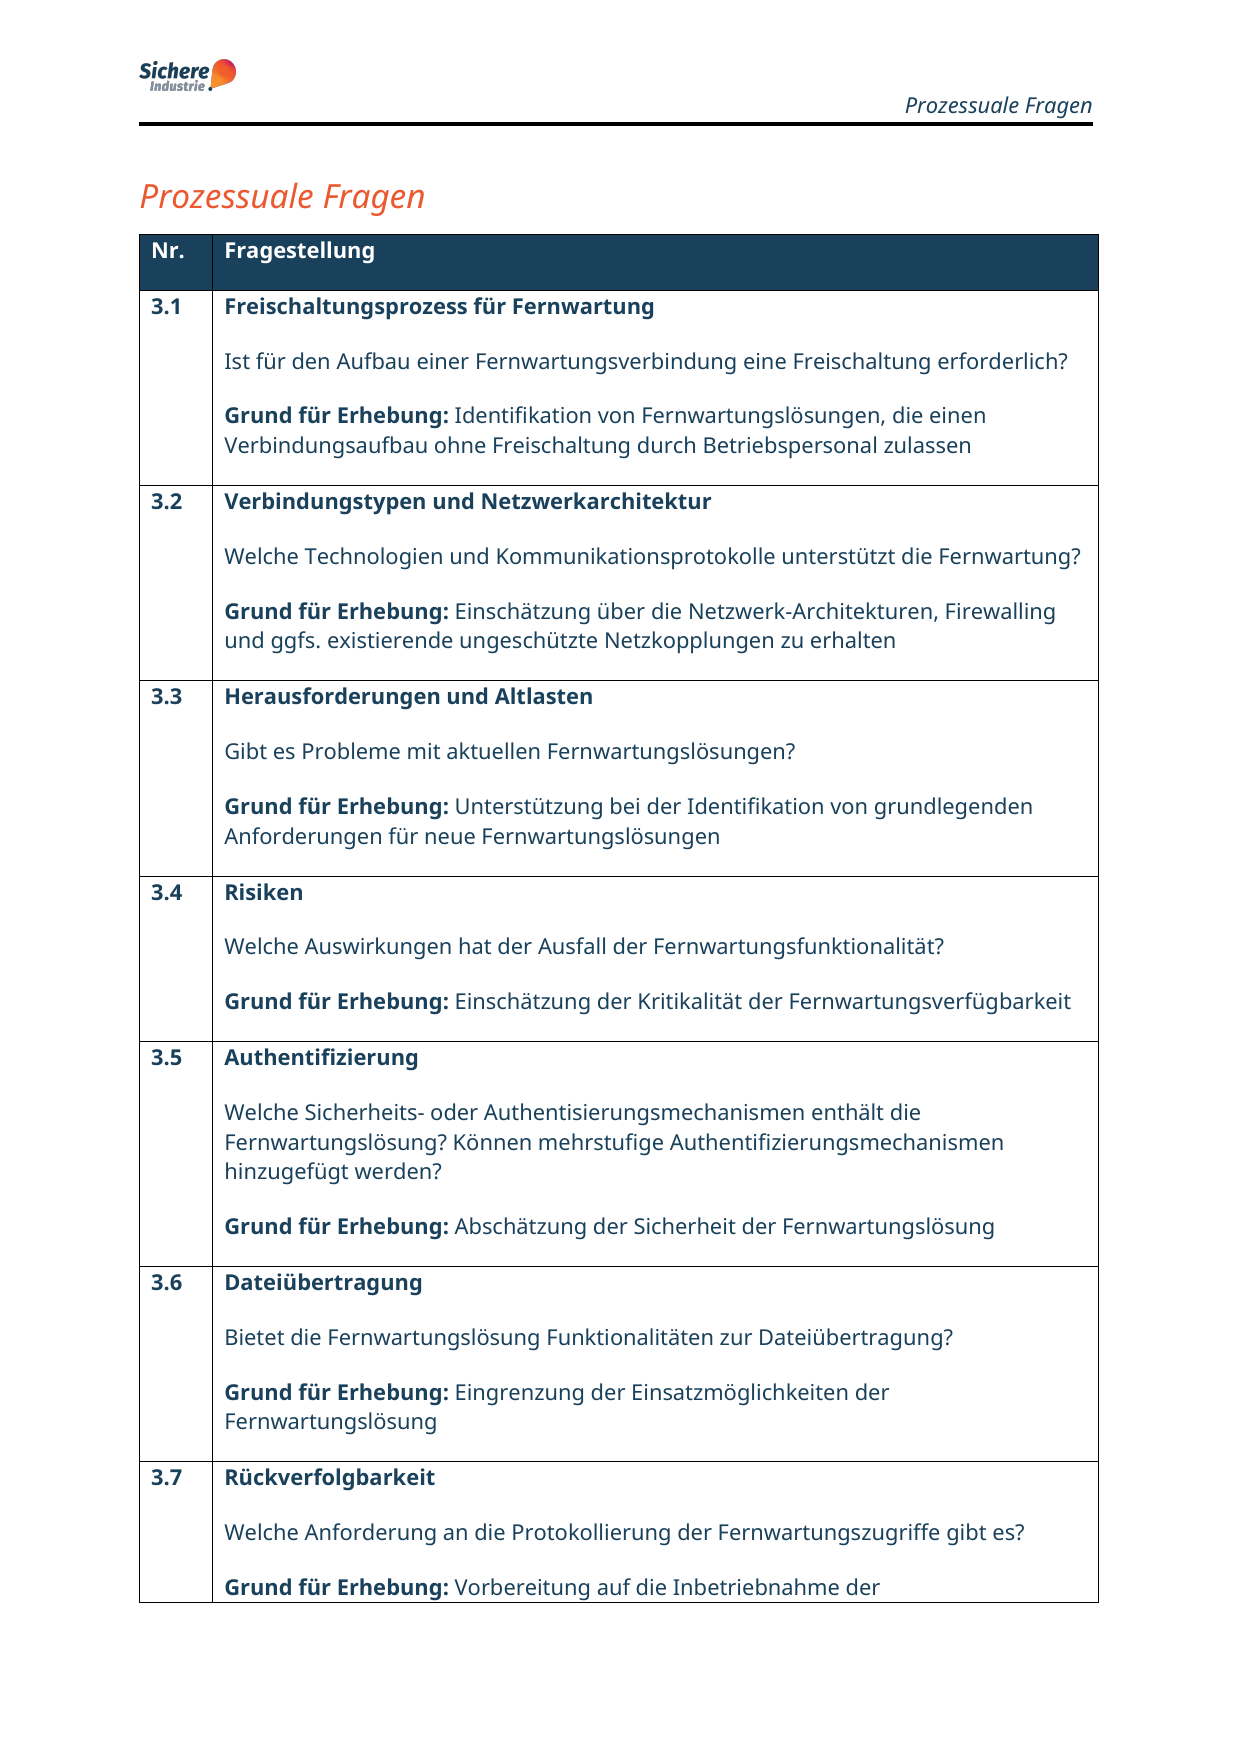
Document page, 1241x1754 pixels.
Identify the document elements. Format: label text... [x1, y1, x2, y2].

picture [139, 59, 237, 91]
table_cell 3.3 [140, 681, 212, 876]
table_cell 3.4 [140, 877, 212, 1041]
table_cell 3.1 [140, 291, 212, 485]
table_cell Dateiübertragung Bietet die Fernwartungslösung Funktionalitäten zur Dateiübertragung? Grund für Erhebung: Eingrenzung der Einsatzmöglichkeiten der Fernwartungslösung [213, 1267, 1098, 1461]
table_cell Authentifizierung Welche Sicherheits- oder Authentisierungsmechanismen enthält die Fernwartungslösung? Können mehrstufige Authentifizierungsmechanismen hinzugefügt werden? Grund für Erhebung: Abschätzung der Sicherheit der Fernwartungslösung [213, 1042, 1098, 1266]
subtitle Prozessuale Fragen [139, 173, 1093, 218]
table_header Fragestellung [213, 235, 1098, 290]
table_cell Verbindungstypen und Netzwerkarchitektur Welche Technologien und Kommunikationsprotokolle unterstützt die Fernwartung? Grund für Erhebung: Einschätzung über die Netzwerk-Architekturen, Firewalling und ggfs. existierende ungeschützte Netzkopplungen zu erhalten [213, 486, 1098, 680]
table_cell 3.5 [140, 1042, 212, 1266]
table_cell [213, 1462, 1098, 1602]
table_cell Herausforderungen und Altlasten Gibt es Probleme mit aktuellen Fernwartungslösungen? Grund für Erhebung: Unterstützung bei der Identifikation von grundlegenden Anforderungen für neue Fernwartungslösungen [213, 681, 1098, 876]
table_cell Risiken Welche Auswirkungen hat der Ausfall der Fernwartungsfunktionalität? Grund für Erhebung: Einschätzung der Kritikalität der Fernwartungsverfügbarkeit [213, 877, 1098, 1041]
table_cell 3.2 [140, 486, 212, 680]
table_cell 3.6 [140, 1267, 212, 1461]
table_header Nr. [140, 235, 212, 290]
table_cell 3.7 [140, 1462, 212, 1602]
table_cell Freischaltungsprozess für Fernwartung Ist für den Aufbau einer Fernwartungsverbindung eine Freischaltung erforderlich? Grund für Erhebung: Identifikation von Fernwartungslösungen, die einen Verbindungsaufbau ohne Freischaltung durch Betriebspersonal zulassen [213, 291, 1098, 485]
